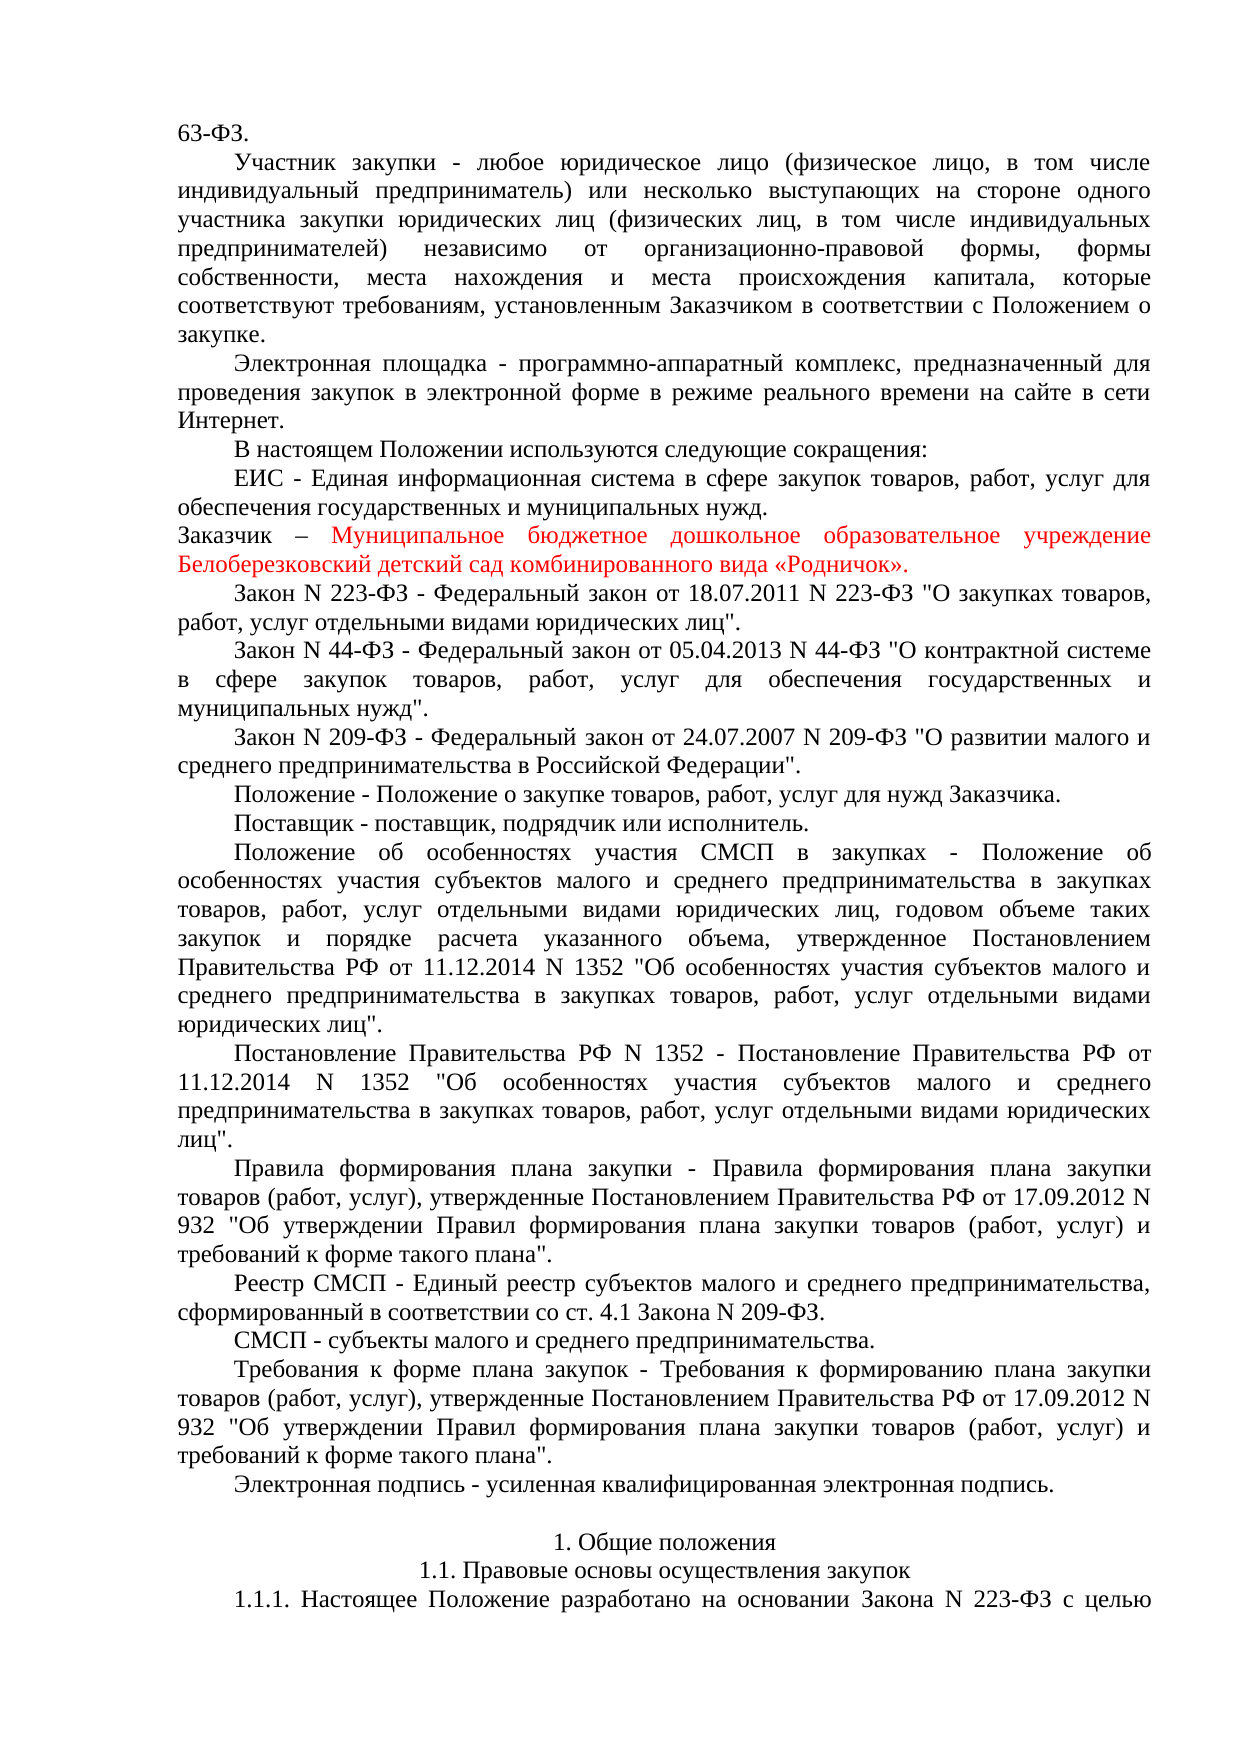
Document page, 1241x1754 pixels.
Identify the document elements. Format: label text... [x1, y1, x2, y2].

text Постановление Правительства РФ N 1352 - Постановление Правительства РФ от 11.12.2014 N 1352 "Об особенностях участия субъектов малого и среднего предпринимательства в закупках товаров, работ, услуг отдельными видами юридических лиц". [177, 1038, 1152, 1153]
text Заказчик – Муниципальное бюджетное дошкольное образовательное учреждение Белоберезковский детский сад комбинированного вида «Родничок». [177, 521, 1152, 578]
text Реестр СМСП - Единый реестр субъектов малого и среднего предпринимательства, сформированный в соответствии со ст. 4.1 Закона N 209-ФЗ. [177, 1268, 1152, 1326]
text ЕИС - Единая информационная система в сфере закупок товаров, работ, услуг для обеспечения государственных и муниципальных нужд. [177, 463, 1152, 521]
text 1. Общие положения [177, 1527, 1152, 1556]
text В настоящем Положении используются следующие сокращения: [177, 434, 1152, 463]
text Правила формирования плана закупки - Правила формирования плана закупки товаров (работ, услуг), утвержденные Постановлением Правительства РФ от 17.09.2012 N 932 "Об утверждении Правил формирования плана закупки товаров (работ, услуг) и требований к форме такого плана". [177, 1153, 1152, 1268]
text 1.1. Правовые основы осуществления закупок [177, 1556, 1152, 1584]
text Положение - Положение о закупке товаров, работ, услуг для нужд Заказчика. [177, 779, 1152, 808]
text Электронная подпись - усиленная квалифицированная электронная подпись. [177, 1469, 1152, 1498]
text Участник закупки - любое юридическое лицо (физическое лицо, в том числе индивидуальный предприниматель) или несколько выступающих на стороне одного участника закупки юридических лиц (физических лиц, в том числе индивидуальных предпринимателей) независимо от организационно-правовой формы, формы собственности, места нахождения и места происхождения капитала, которые соответствуют требованиям, установленным Заказчиком в соответствии с Положением о закупке. [177, 147, 1152, 348]
text Закон N 223-ФЗ - Федеральный закон от 18.07.2011 N 223-ФЗ "О закупках товаров, работ, услуг отдельными видами юридических лиц". [177, 578, 1152, 636]
text СМСП - субъекты малого и среднего предпринимательства. [177, 1326, 1152, 1354]
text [177, 1584, 1152, 1613]
text Положение об особенностях участия СМСП в закупках - Положение об особенностях участия субъектов малого и среднего предпринимательства в закупках товаров, работ, услуг отдельными видами юридических лиц, годовом объеме таких закупок и порядке расчета указанного объема, утвержденное Постановлением Правительства РФ от 11.12.2014 N 1352 "Об особенностях участия субъектов малого и среднего предпринимательства в закупках товаров, работ, услуг отдельными видами юридических лиц". [177, 837, 1152, 1038]
text Закон N 209-ФЗ - Федеральный закон от 24.07.2007 N 209-ФЗ "О развитии малого и среднего предпринимательства в Российской Федерации". [177, 722, 1152, 779]
text Требования к форме плана закупок - Требования к формированию плана закупки товаров (работ, услуг), утвержденные Постановлением Правительства РФ от 17.09.2012 N 932 "Об утверждении Правил формирования плана закупки товаров (работ, услуг) и требований к форме такого плана". [177, 1354, 1152, 1469]
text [177, 118, 1152, 147]
text Поставщик - поставщик, подрядчик или исполнитель. [177, 808, 1152, 837]
text Электронная площадка - программно-аппаратный комплекс, предназначенный для проведения закупок в электронной форме в режиме реального времени на сайте в сети Интернет. [177, 348, 1152, 434]
text Закон N 44-ФЗ - Федеральный закон от 05.04.2013 N 44-ФЗ "О контрактной системе в сфере закупок товаров, работ, услуг для обеспечения государственных и муниципальных нужд". [177, 636, 1152, 722]
